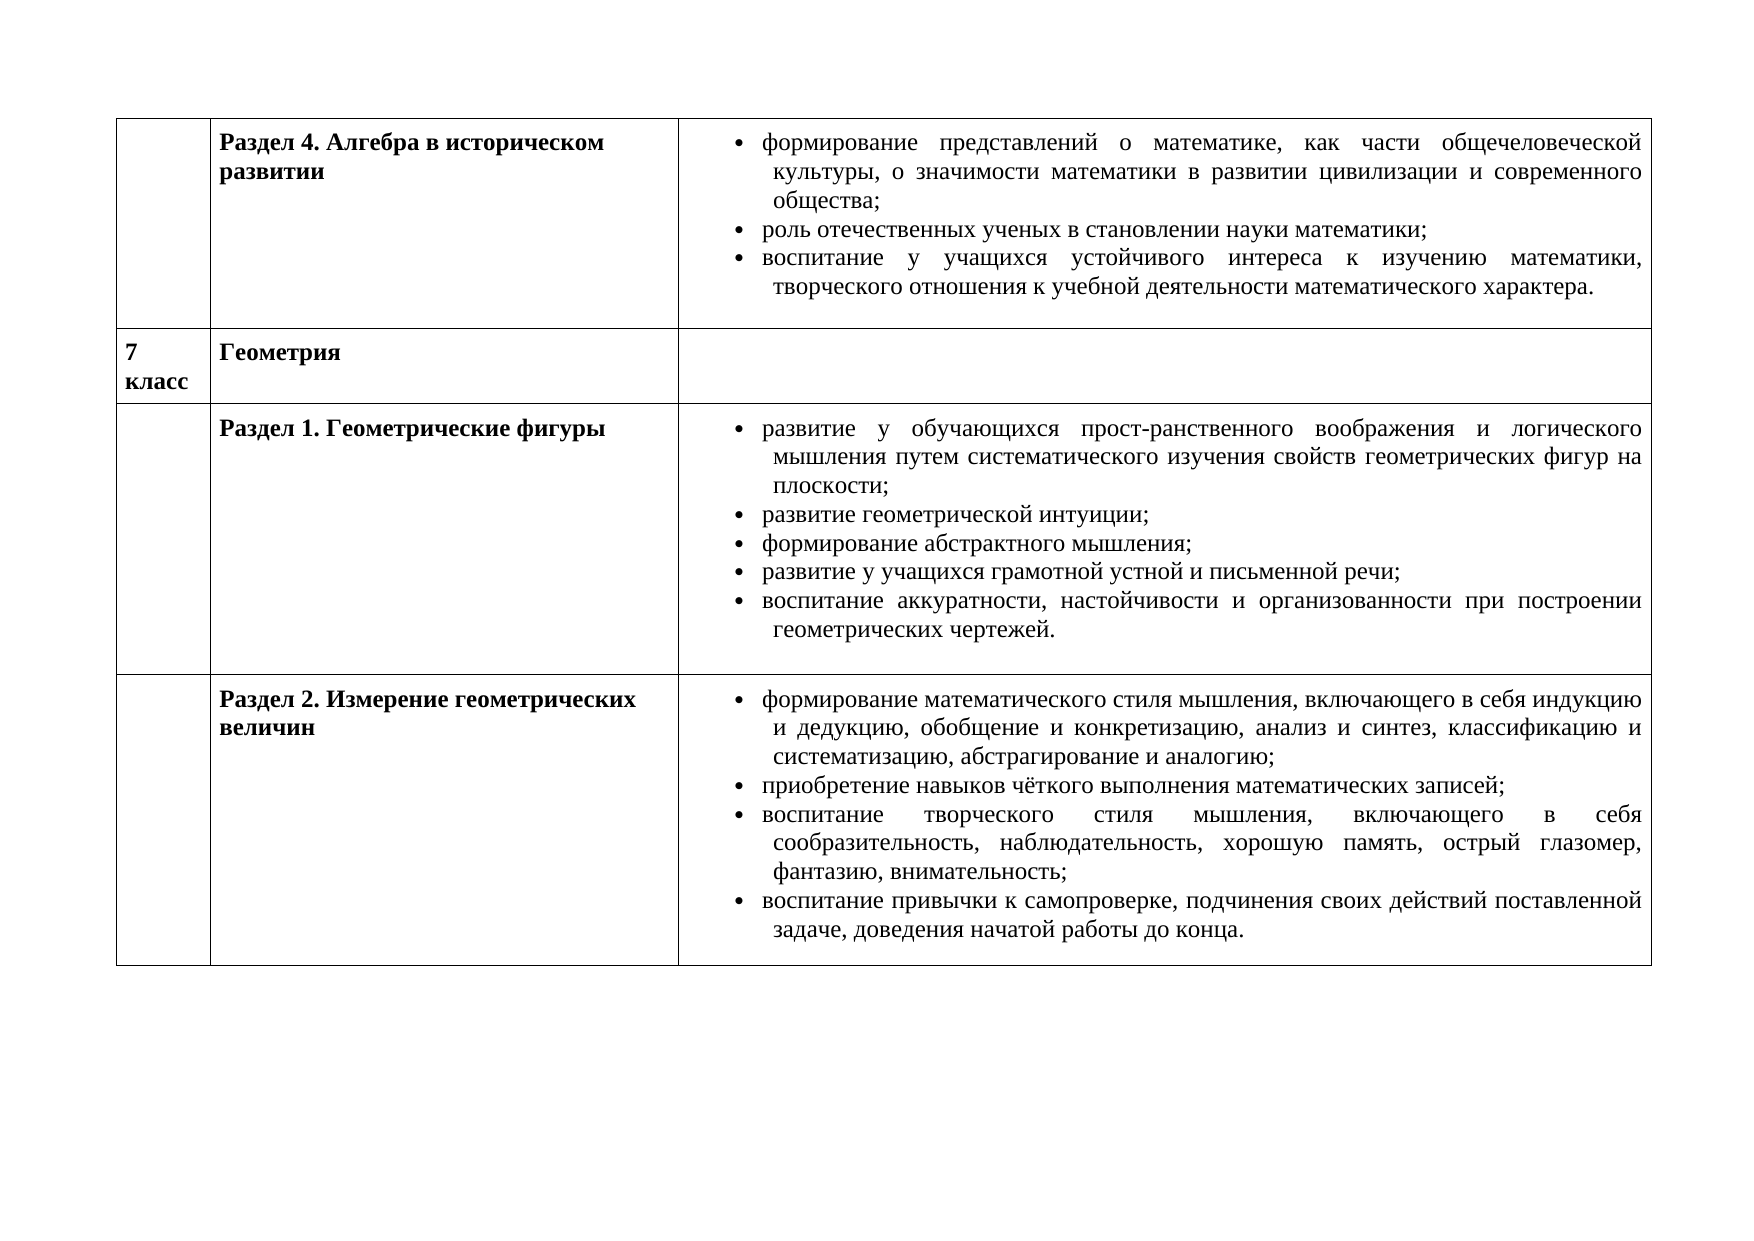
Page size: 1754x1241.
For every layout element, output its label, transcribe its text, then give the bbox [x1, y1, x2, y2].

table_cell Раздел 4. Алгебра в историческом развитии [211, 119, 678, 328]
table_cell Раздел 1. Геометрические фигуры [211, 404, 678, 674]
table_cell 7 класс [117, 329, 210, 403]
table_cell Геометрия [211, 329, 678, 403]
table_cell формирование математического стиля мышления, включающего в себя индукцию и дедукцию, обобщение и конкретизацию, анализ и синтез, классификацию и систематизацию, абстрагирование и аналогию; приобретение навыков чёткого выполнения математических записей; воспитание творческого стиля мышления, включающего в себя сообразительность, наблюдательность, хорошую память, острый глазомер, фантазию, внимательность; воспитание привычки к самопроверке, подчинения своих действий поставленной задаче, доведения начатой работы до конца. [679, 675, 1651, 965]
table_cell развитие у обучающихся прост-ранственного воображения и логического мышления путем систематического изучения свойств геометрических фигур на плоскости; развитие геометрической интуиции; формирование абстрактного мышления; развитие у учащихся грамотной устной и письменной речи; воспитание аккуратности, настойчивости и организованности при построении геометрических чертежей. [679, 404, 1651, 674]
table_cell [117, 675, 210, 965]
table_cell Раздел 2. Измерение геометрических величин [211, 675, 678, 965]
table_cell [679, 329, 1651, 403]
table_cell формирование представлений о математике, как части общечеловеческой культуры, о значимости математики в развитии цивилизации и современного общества; роль отечественных ученых в становлении науки математики; воспитание у учащихся устойчивого интереса к изучению математики, творческого отношения к учебной деятельности математического характера. [679, 119, 1651, 328]
table_cell [117, 119, 210, 328]
table_cell [117, 404, 210, 674]
